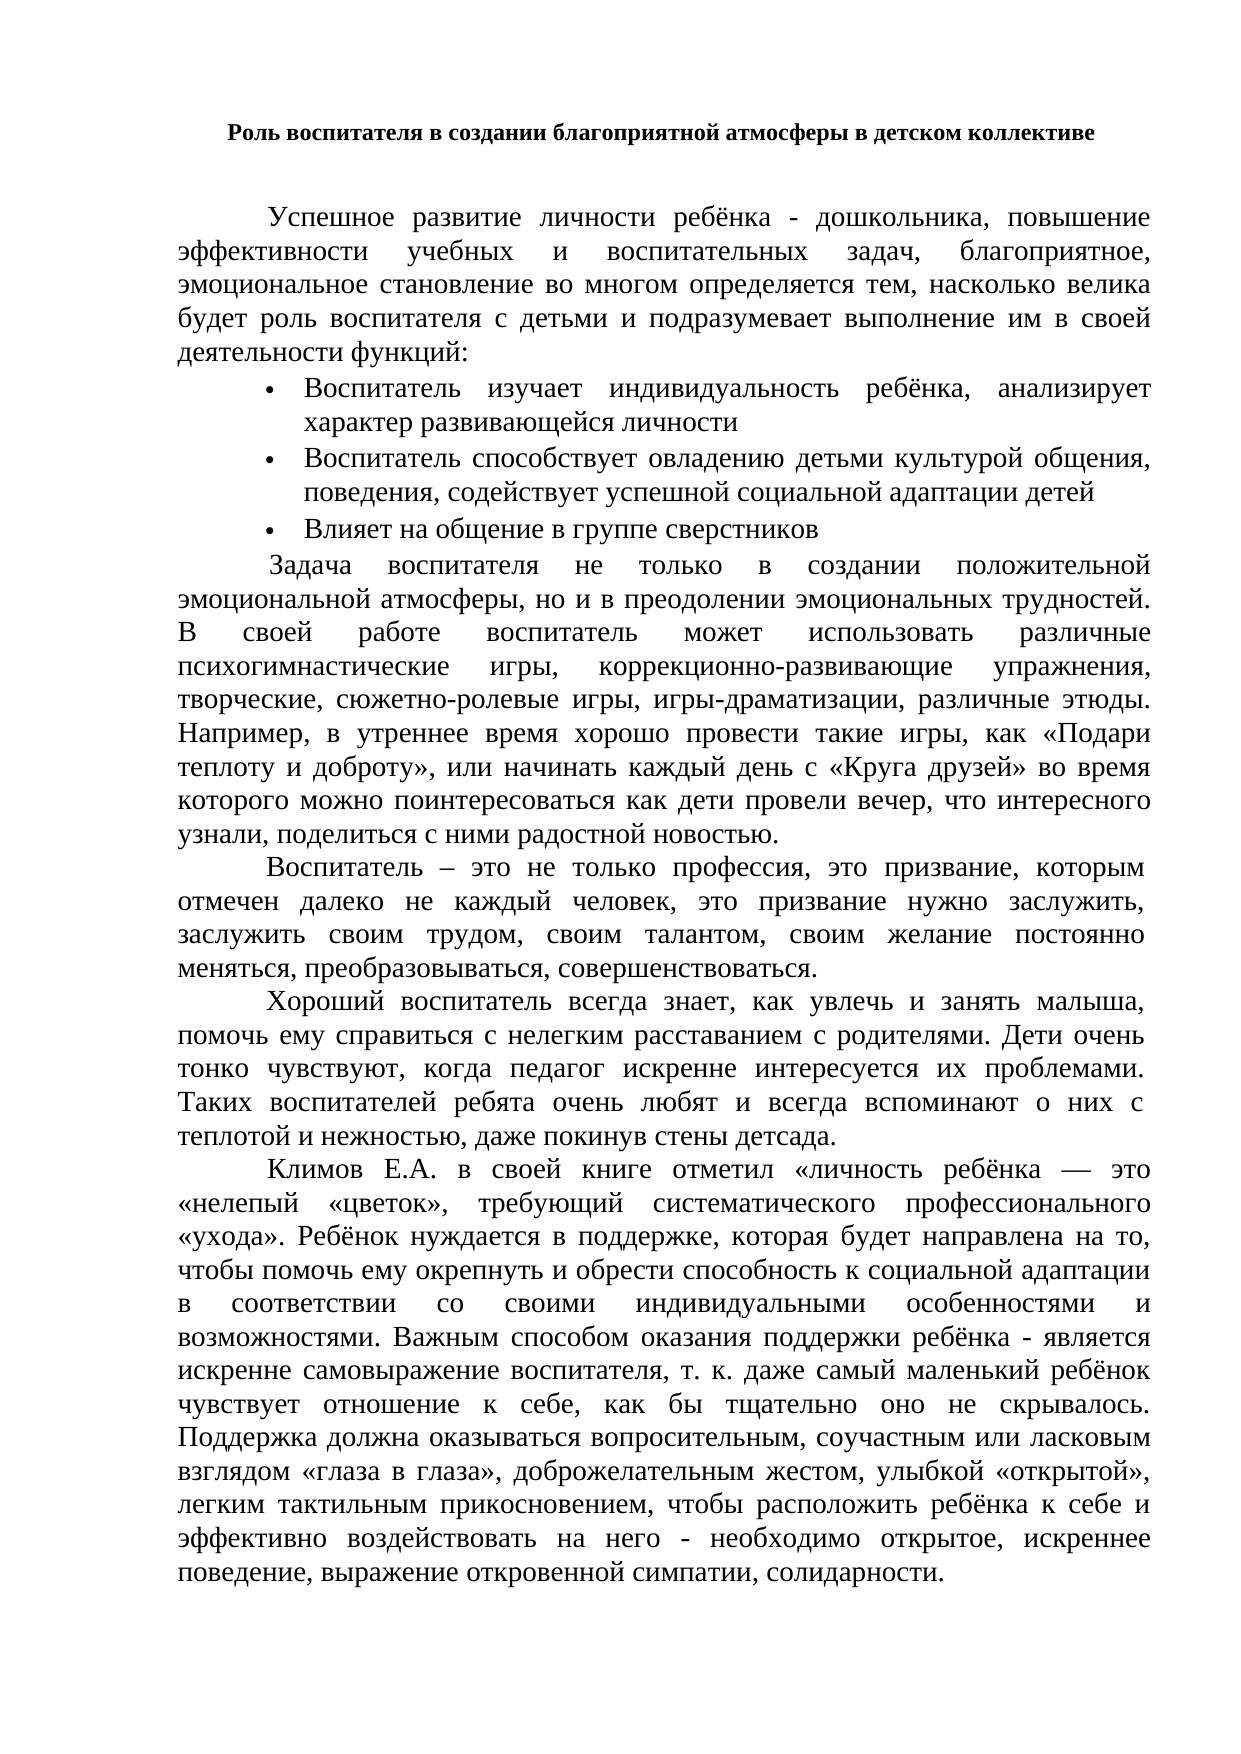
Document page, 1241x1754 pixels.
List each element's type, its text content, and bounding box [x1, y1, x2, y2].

list Воспитатель изучает индивидуальность ребёнка, анализирует характер развивающейся личности [266, 370, 1152, 437]
text Воспитатель – это не только профессия, это призвание, которым отмечен далеко не каждый человек, это призвание нужно заслужить, заслужить своим трудом, своим талантом, своим желание постоянно меняться, преобразовываться, совершенствоваться. [177, 849, 1145, 983]
text Климов Е.А. в своей книге отметил «личность ребёнка — это «нелепый «цветок», требующий систематического профессионального «ухода». Ребёнок нуждается в поддержке, которая будет направлена на то, чтобы помочь ему окрепнуть и обрести способность к социальной адаптации в соответствии со своими индивидуальными особенностями и возможностями. Важным способом оказания поддержки ребёнка - является искренне самовыражение воспитателя, т. к. даже самый маленький ребёнок чувствует отношение к себе, как бы тщательно оно не скрывалось. Поддержка должна оказываться вопросительным, соучастным или ласковым взглядом «глаза в глаза», доброжелательным жестом, улыбкой «открытой», легким тактильным прикосновением, чтобы расположить ребёнка к себе и эффективно воздействовать на него - необходимо открытое, искреннее поведение, выражение откровенной симпатии, солидарности. [177, 1151, 1152, 1587]
text Хороший воспитатель всегда знает, как увлечь и занять малыша, помочь ему справиться с нелегким расставанием с родителями. Дети очень тонко чувствуют, когда педагог искренне интересуется их проблемами. Таких воспитателей ребята очень любят и всегда вспоминают о них с теплотой и нежностью, даже покинув стены детсада. [177, 983, 1145, 1151]
list Влияет на общение в группе сверстников [266, 511, 1152, 544]
text Успешное развитие личности ребёнка - дошкольника, повышение эффективности учебных и воспитательных задач, благоприятное, эмоциональное становление во многом определяется тем, насколько велика будет роль воспитателя с детьми и подразумевает выполнение им в своей деятельности функций: [177, 199, 1152, 367]
text Задача воспитателя не только в создании положительной эмоциональной атмосферы, но и в преодолении эмоциональных трудностей. В своей работе воспитатель может использовать различные психогимнастические игры, коррекционно-развивающие упражнения, творческие, сюжетно-ролевые игры, игры-драматизации, различные этюды. Например, в утреннее время хорошо провести такие игры, как «Подари теплоту и доброту», или начинать каждый день с «Круга друзей» во время которого можно поинтересоваться как дети провели вечер, что интересного узнали, поделиться с ними радостной новостью. [177, 547, 1152, 849]
list Воспитатель способствует овладению детьми культурой общения, поведения, содействует успешной социальной адаптации детей [266, 441, 1152, 508]
text Роль воспитателя в создании благоприятной атмосферы в детском коллективе [177, 118, 1145, 166]
